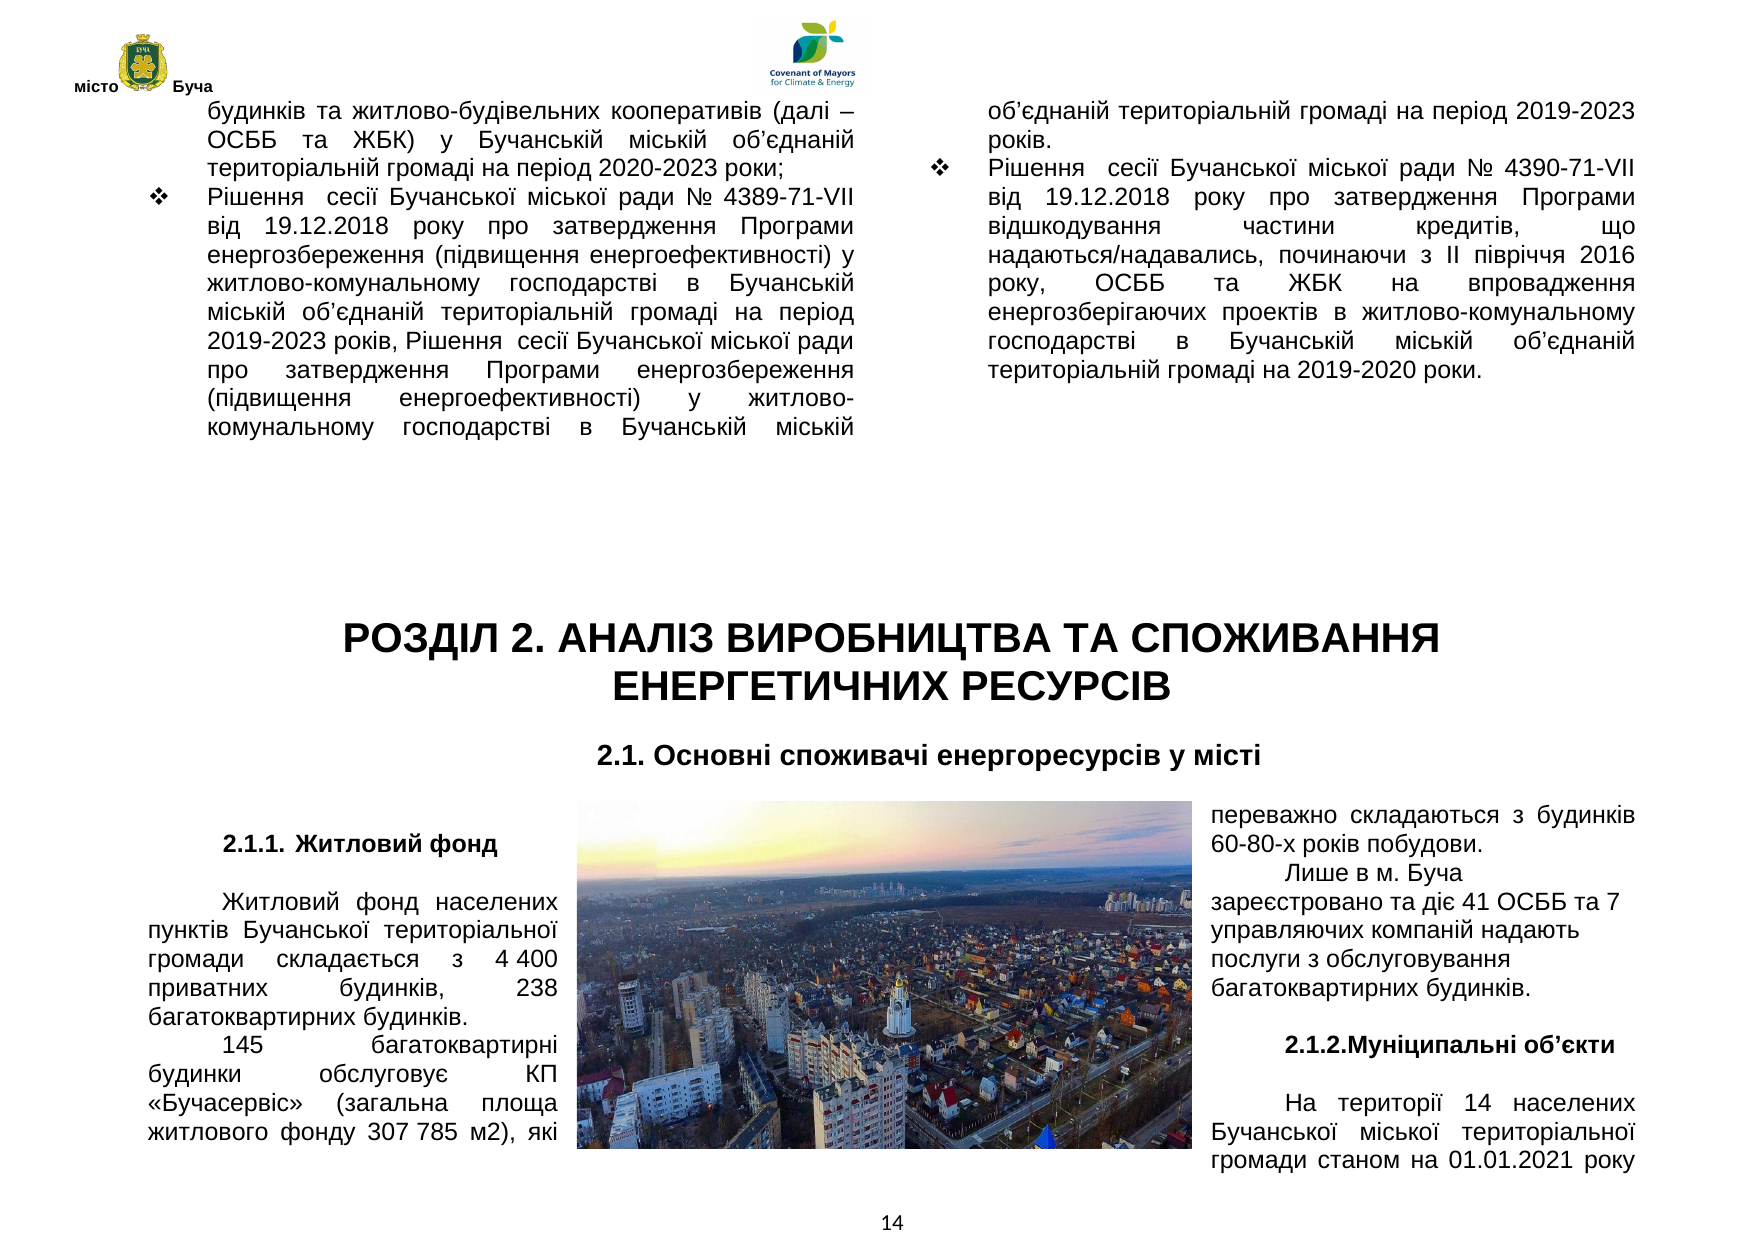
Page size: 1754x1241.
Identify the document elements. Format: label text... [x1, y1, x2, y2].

text 2.1. Основні споживачі енергоресурсів у місті [148, 738, 1636, 772]
text Лише в м. Буча зареєстровано та діє 41 ОСББ та 7 управляючих компаній надають послуги з обслуговування багатоквартирних будинків. [1192, 858, 1636, 1002]
text Житловий фонд населених пунктів Бучанської територіальної громади складається з 4 400 приватних будинків, 238 багатоквартирних будинків. [148, 887, 576, 1030]
list Рішення сесії Бучанської міської ради № 4390-71-VII від 19.12.2018 року про затвердження Програми відшкодування частини кредитів, що надаються/надавались, починаючи з ІІ півріччя 2016 року, ОСББ та ЖБК на впровадження енергозберігаючих проектів в житлово-комунальному господарстві в Бучанській міській об’єднаній територіальній громаді на 2019-2020 роки. [928, 153, 1636, 383]
text 2.1.2.Муніципальні об’єкти [1192, 1030, 1636, 1059]
text 145 багатоквартирні будинки обслуговує КП «Бучасервіс» (загальна площа житлового фонду 307 785 м2), які переважно складаються з будинків 60-80-х років побудови. [929, 800, 1636, 858]
list Рішення сесії Бучанської міської ради № 4389-71-VII від 19.12.2018 року про затвердження Програми енергозбереження (підвищення енергоефективності) у житлово-комунальному господарстві в Бучанській міській об’єднаній територіальній громаді на період 2019-2023 років, Рішення сесії Бучанської міської ради про затвердження Програми енергозбереження (підвищення енергоефективності) у житлово-комунальному господарстві в Бучанській міській об’єднаній територіальній громаді на період 2019-2023 років. [148, 182, 855, 441]
text РОЗДІЛ 2. АНАЛІЗ ВИРОБНИЦТВА ТА СПОЖИВАННЯ [148, 613, 1636, 661]
text 2.1.1. Житловий фонд [148, 829, 576, 858]
text ЕНЕРГЕТИЧНИХ РЕСУРСІВ [148, 661, 1636, 709]
picture [576, 801, 1192, 1148]
picture [118, 34, 168, 93]
text 145 багатоквартирні будинки обслуговує КП «Бучасервіс» (загальна площа житлового фонду 307 785 м2), які переважно складаються з будинків 60-80-х років побудови. [148, 1030, 576, 1145]
picture [752, 14, 872, 93]
list Рішення сесії Бучанської міської ради № 4389-71-VII від 19.12.2018 року про затвердження Програми енергозбереження (підвищення енергоефективності) у житлово-комунальному господарстві в Бучанській міській об’єднаній територіальній громаді на період 2019-2023 років, Рішення сесії Бучанської міської ради про затвердження Програми енергозбереження (підвищення енергоефективності) у житлово-комунальному господарстві в Бучанській міській об’єднаній територіальній громаді на період 2019-2023 років. [928, 96, 1636, 153]
